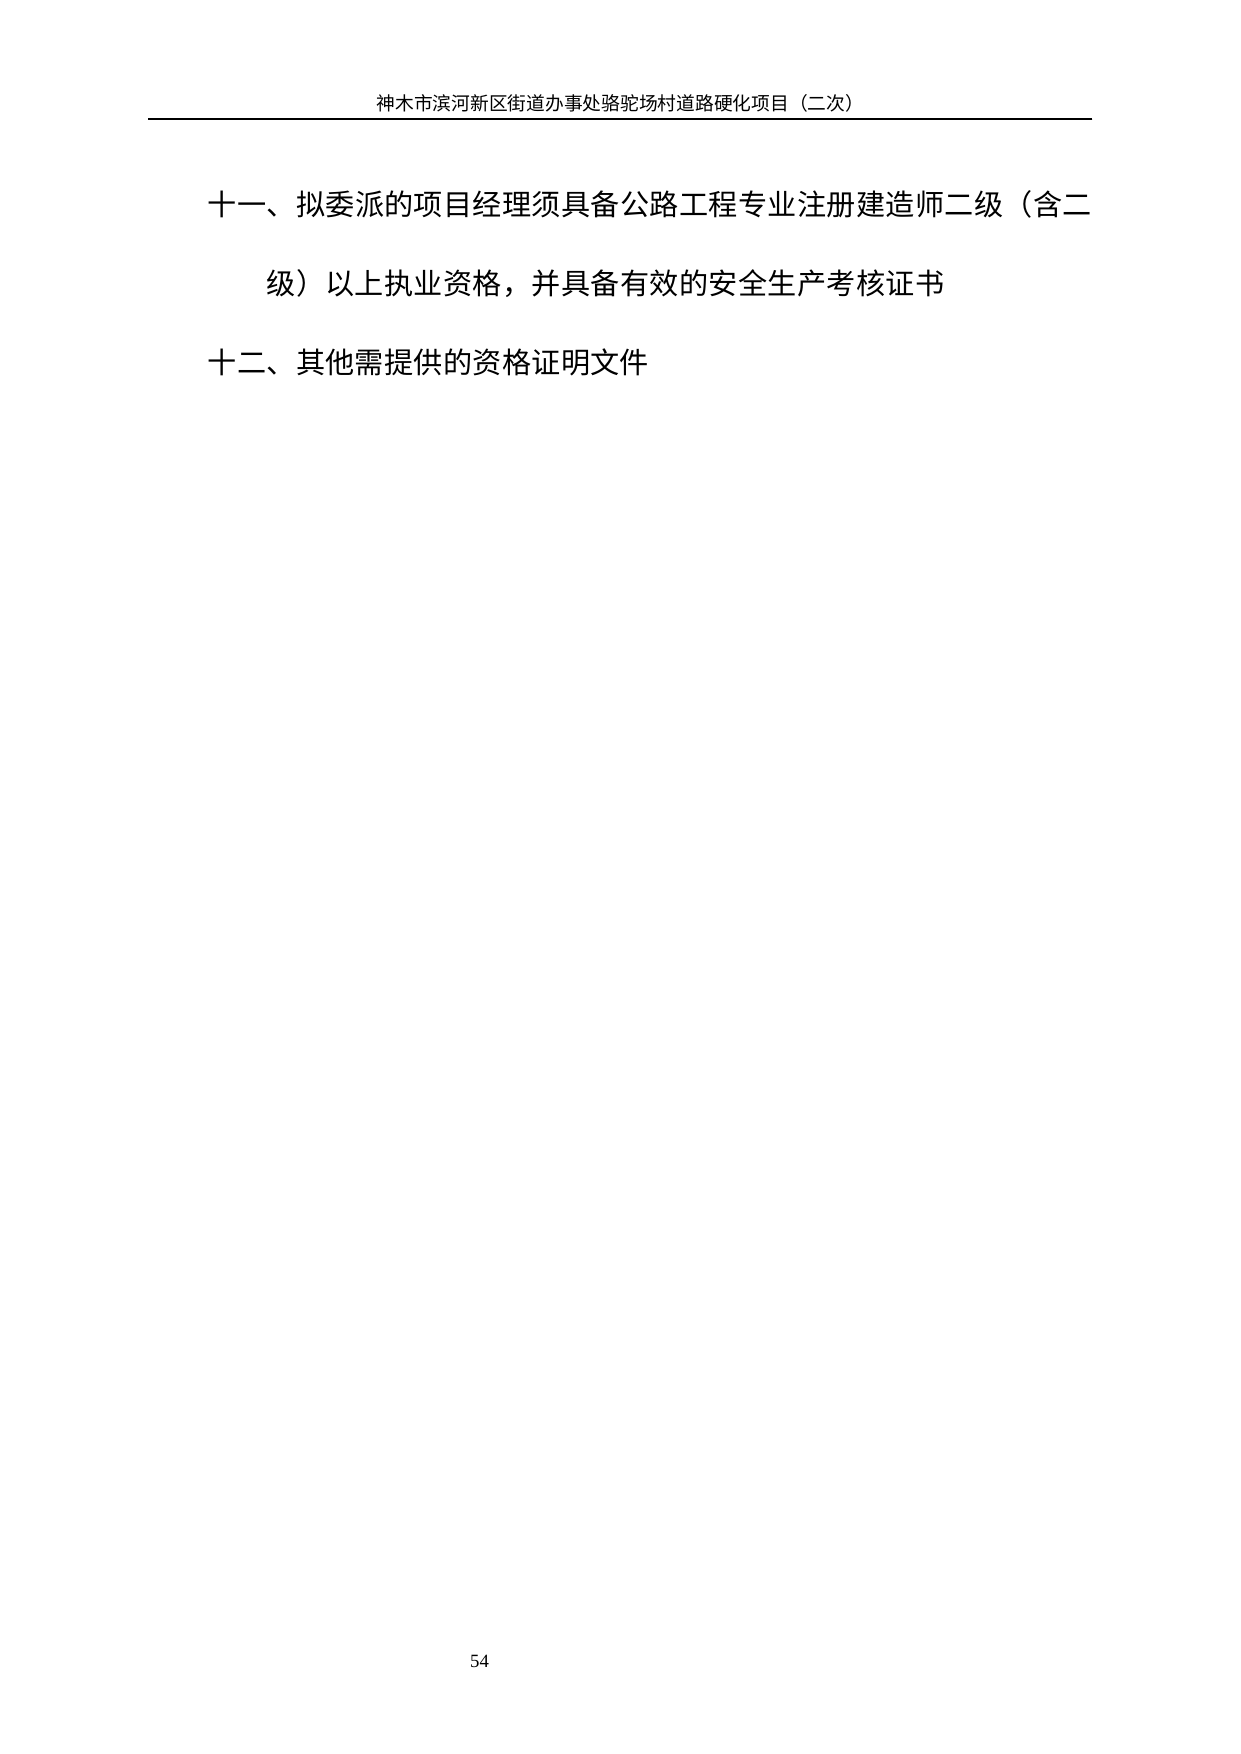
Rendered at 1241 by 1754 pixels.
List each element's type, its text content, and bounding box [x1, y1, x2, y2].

text 十二、其他需提供的资格证明文件 [148, 321, 1092, 401]
text 十一、拟委派的项目经理须具备公路工程专业注册建造师二级（含二级）以上执业资格，并具备有效的安全生产考核证书 [207, 163, 1092, 321]
